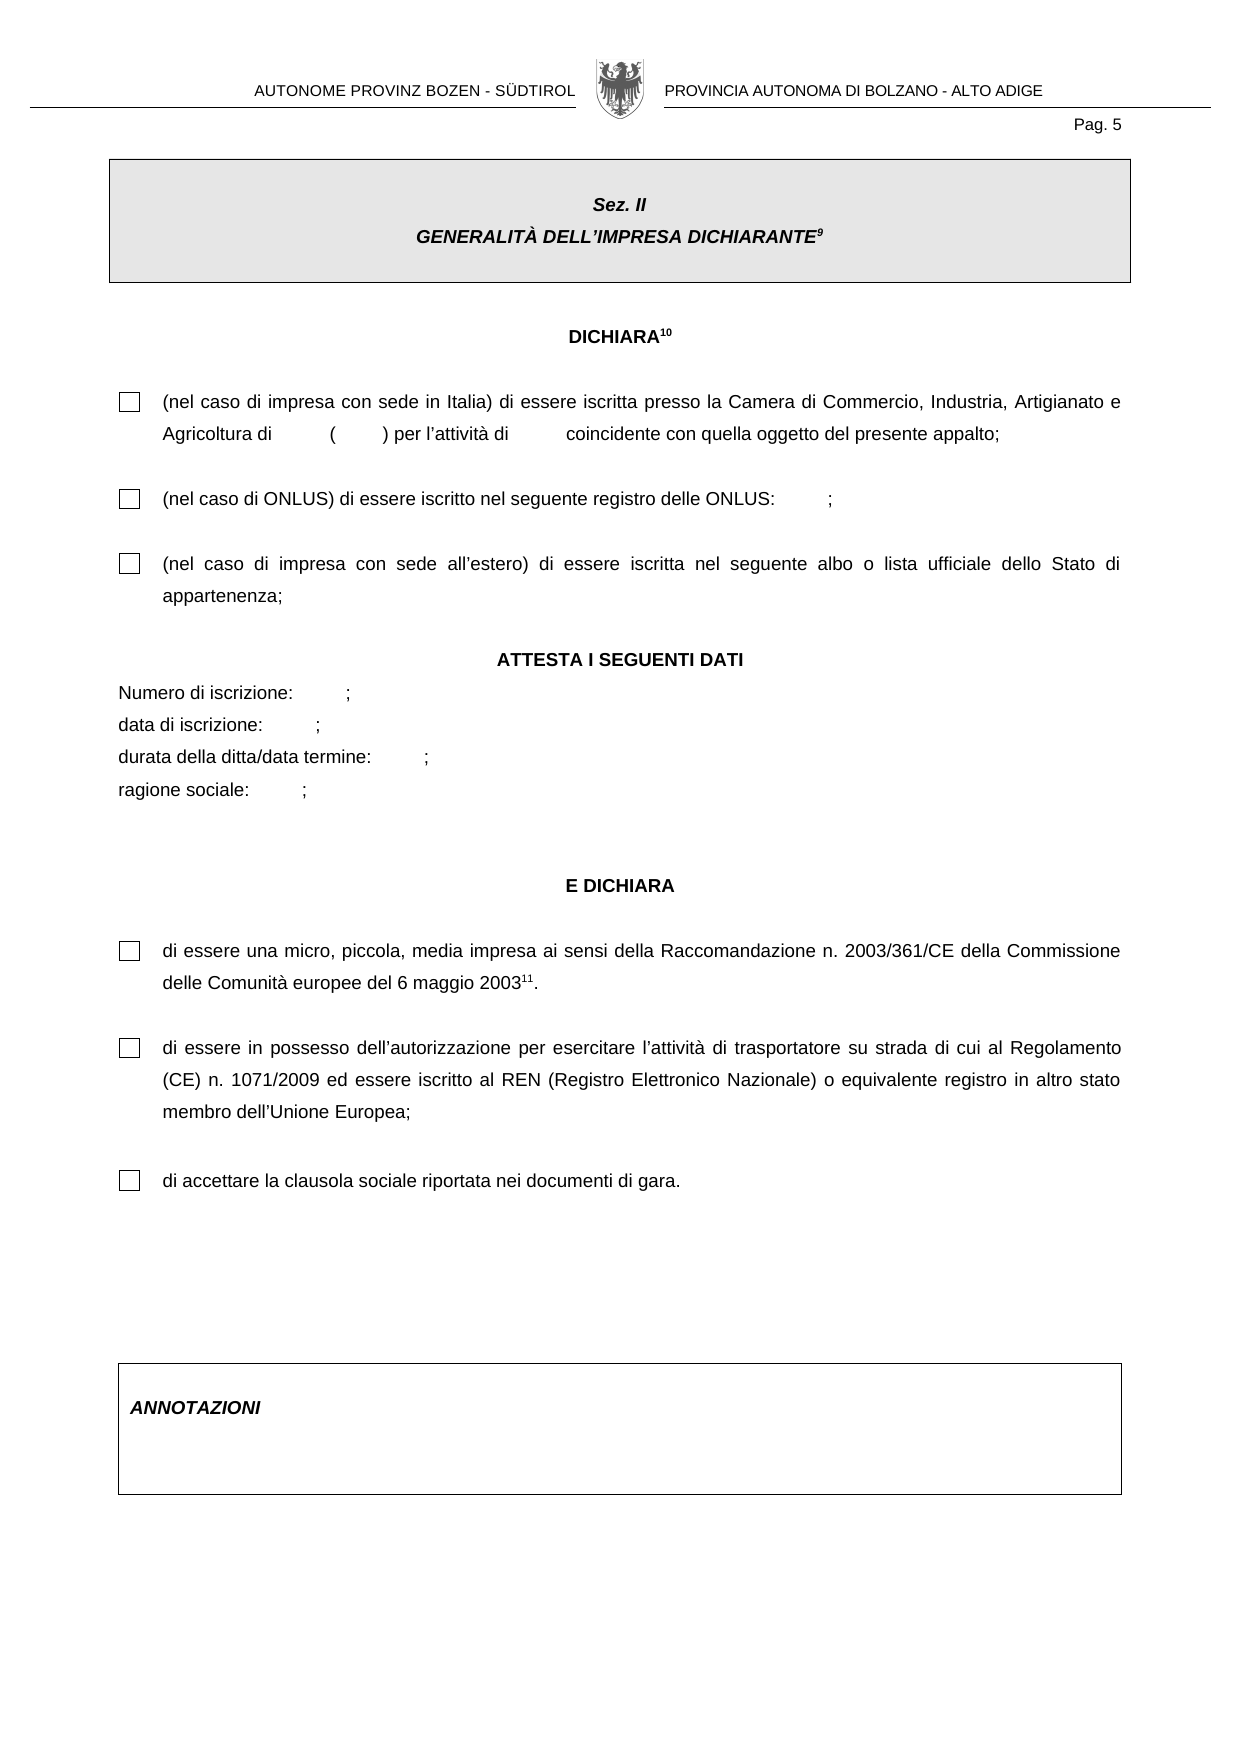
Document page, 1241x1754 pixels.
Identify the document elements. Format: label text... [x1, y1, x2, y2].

text (nel caso di ONLUS) di essere iscritto nel seguente registro delle ONLUS: ; [118, 488, 1122, 509]
picture [596, 59, 644, 119]
text (nel caso di impresa con sede in Italia) di essere iscritta presso la Camera di Commercio, Industria, Artigianato e Agricoltura di ( ) per l’attività di coincidente con quella oggetto del presente appalto; [118, 391, 1122, 445]
text Numero di iscrizione: ; [118, 681, 1122, 703]
text di essere una micro, piccola, media impresa ai sensi della Raccomandazione n. 2003/361/CE della Commissione delle Comunità europee del 6 maggio 2003. [118, 940, 1122, 994]
text Sez. II [110, 191, 1130, 216]
text GENERALITÀ ’IMPRESA DICHIARANTE [110, 223, 1130, 248]
text DICHIARA [118, 326, 1122, 348]
text ragione sociale: ; [118, 778, 1122, 800]
text (nel caso di impresa con sede all’estero) di essere iscritta nel seguente albo o lista ufficiale dello Stato di appartenenza; [118, 552, 1122, 606]
text ATTESTA I SEGUENTI DATI [118, 649, 1122, 671]
text E DICHIARA [118, 875, 1122, 897]
text di essere in possesso dell’autorizzazione per esercitare l’attività di trasportatore su strada di cui al Regolamento (CE) n. 1071/2009 ed essere iscritto al REN (Registro Elettronico Nazionale) o equivalente registro in altro stato membro dell’Unione Europea; [118, 1037, 1122, 1123]
table_header ANNOTAZIONI [119, 1364, 1121, 1493]
text data di iscrizione: ; [118, 714, 1122, 735]
text durata della ditta/data termine: ; [118, 746, 1122, 768]
text di accettare la clausola sociale riportata nei documenti di gara. [118, 1169, 1122, 1191]
